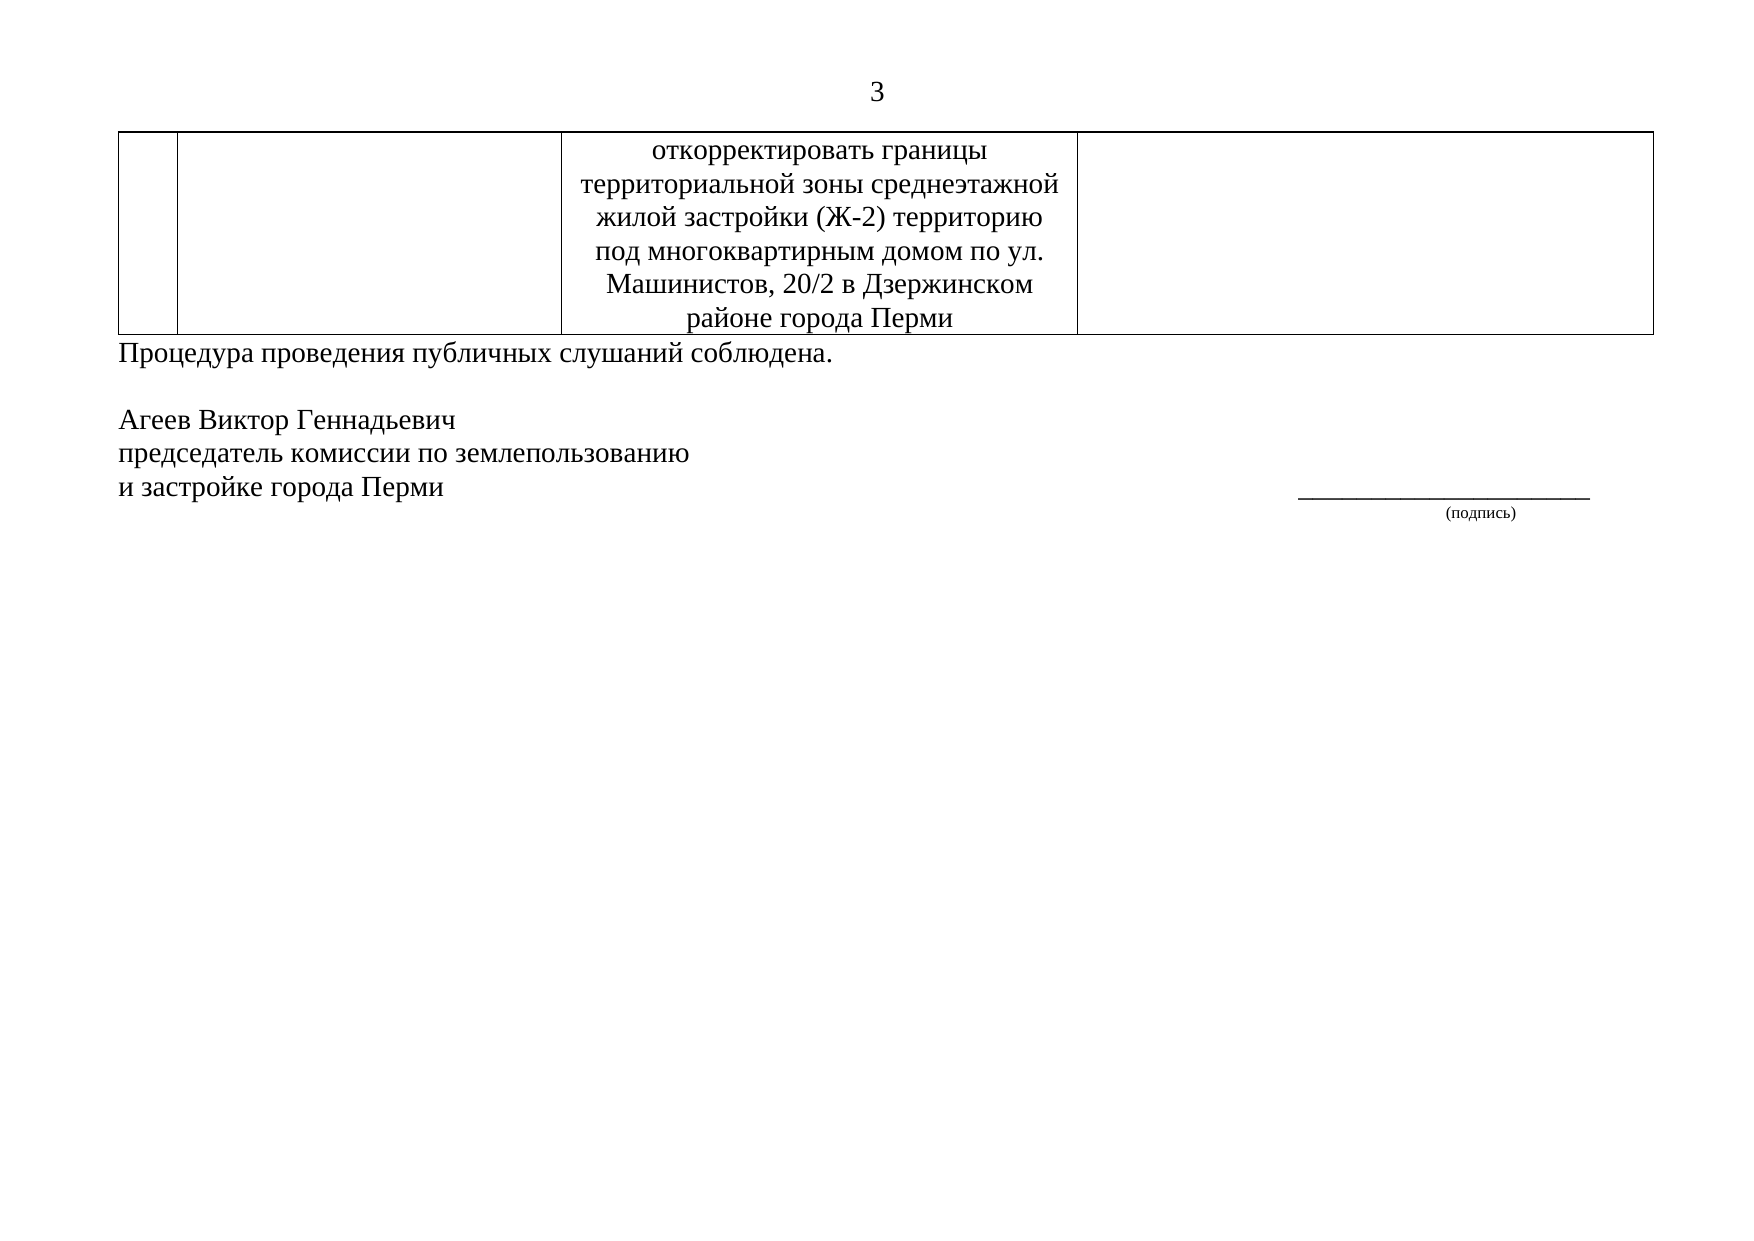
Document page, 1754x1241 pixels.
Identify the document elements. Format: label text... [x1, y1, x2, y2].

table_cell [1078, 133, 1653, 334]
text Процедура проведения публичных слушаний соблюдена. [118, 335, 1636, 368]
text и застройке города Перми ____________________ (подпись) [118, 469, 1636, 536]
text Агеев Виктор Геннадьевич [118, 402, 1636, 435]
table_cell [178, 133, 561, 334]
text председатель комиссии по землепользованию [118, 435, 1636, 469]
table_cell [562, 133, 1077, 334]
table_cell 3 [119, 133, 177, 334]
